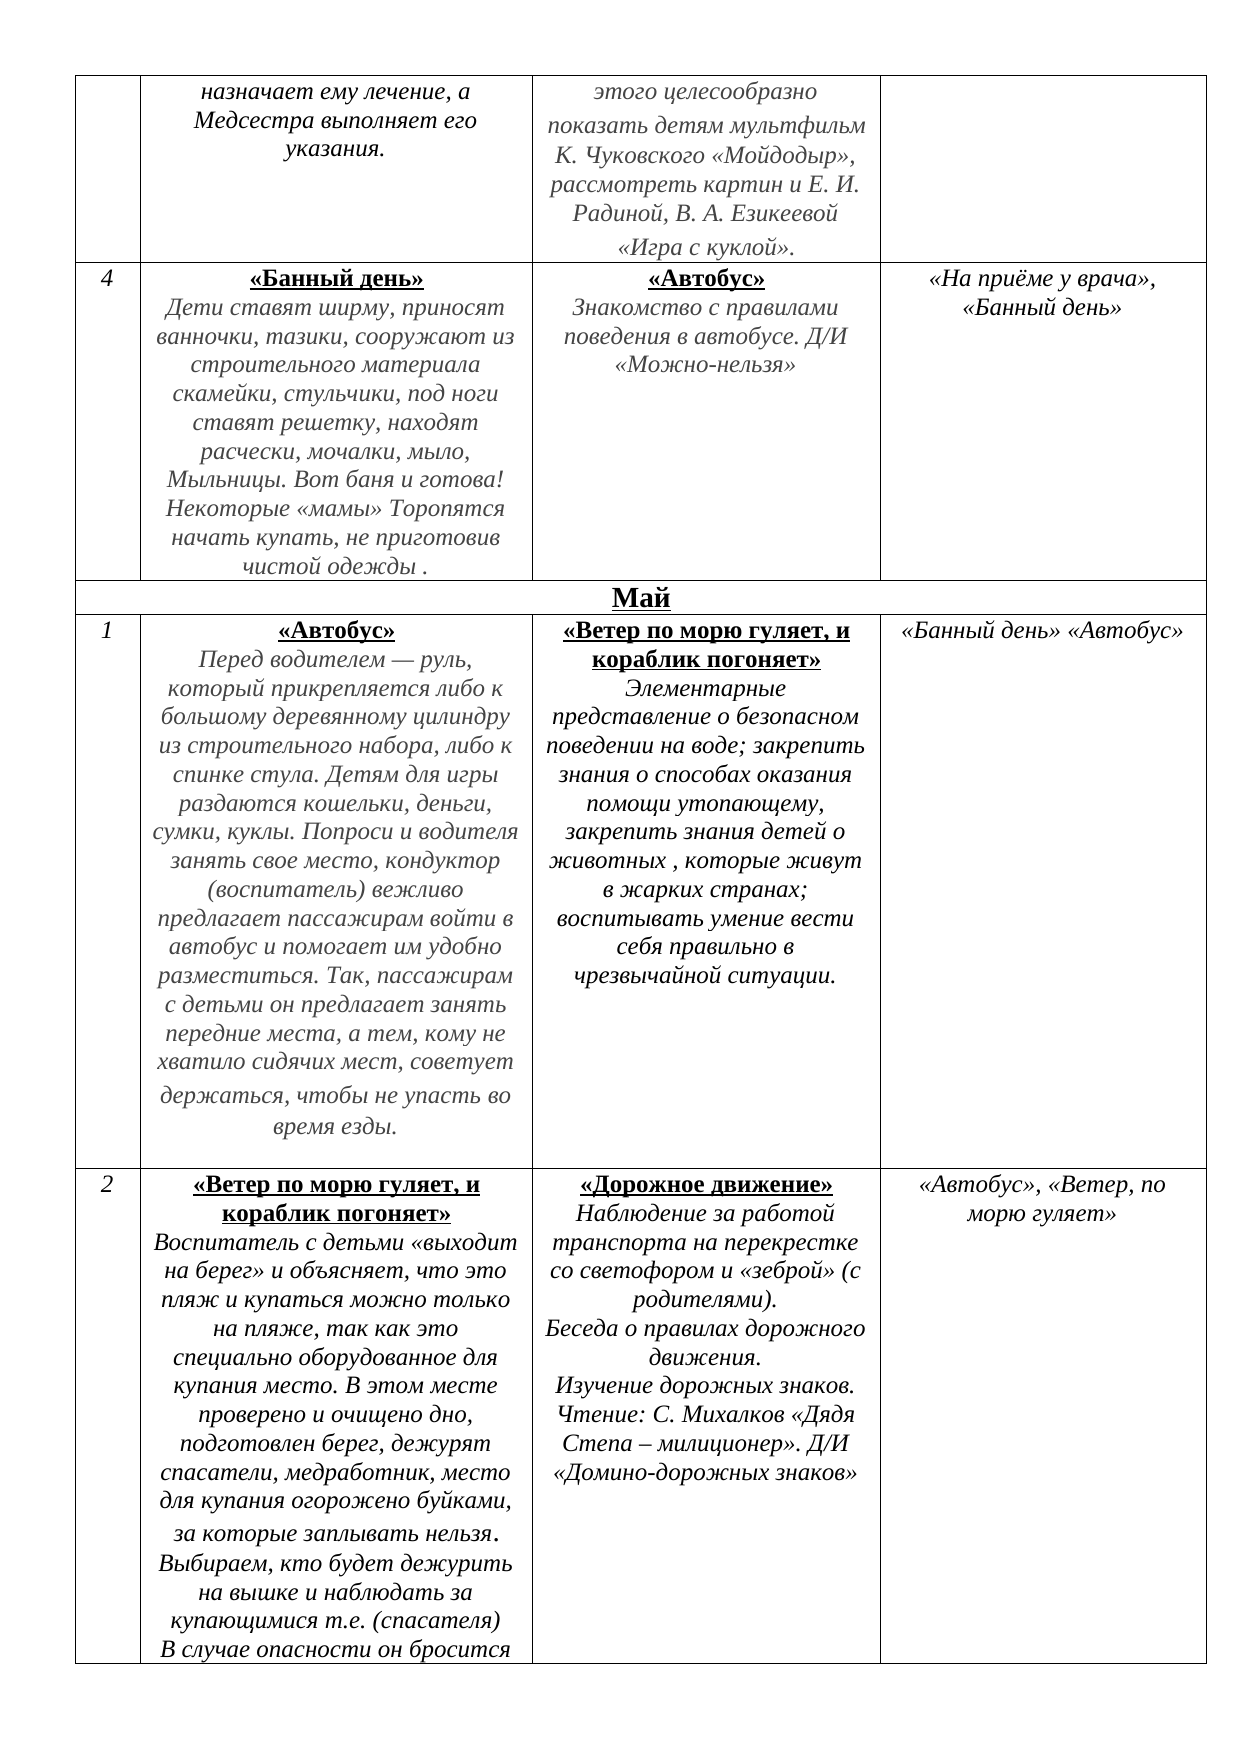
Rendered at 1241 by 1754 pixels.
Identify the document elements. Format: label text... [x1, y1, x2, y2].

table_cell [533, 76, 880, 262]
table_cell «Банный день» Дети ставят ширму, приносят ванночки, тазики, сооружают из строительного материала скамейки, стульчики, под ноги ставят решетку, находят расчески, мочалки, мыло, Мыльницы. Вот баня и готова! Некоторые «мамы» Торопятся начать купать, не приготовив чистой одежды . [141, 263, 532, 579]
table_cell «Автобус» Перед водителем — руль, который прикрепляется либо к большому деревянному цилиндру из строительного набора, либо к спинке стула. Детям для игры раздаются кошельки, деньги, сумки, куклы. Попроси и водителя занять свое место, кондуктор (воспитатель) вежливо предлагает пассажирам войти в автобус и помогает им удобно разместиться. Так, пассажирам с детьми он предлагает занять передние места, а тем, кому не хватило сидячих мест, советует держаться, чтобы не упасть во время езды. [141, 615, 532, 1168]
table_cell «Автобус» Знакомство с правилами поведения в автобусе. Д/И «Можно-нельзя» [533, 263, 880, 579]
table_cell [533, 1169, 880, 1663]
table_cell 1 [76, 615, 140, 1168]
table_cell 3 [76, 76, 140, 262]
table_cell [141, 76, 532, 262]
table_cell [141, 1169, 532, 1663]
table_cell «Банный день» «Автобус» [881, 615, 1206, 1168]
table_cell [881, 1169, 1206, 1663]
table_cell «Ветер по морю гуляет, и кораблик погоняет» Элементарные представление о безопасном поведении на воде; закрепить знания о способах оказания помощи утопающему, закрепить знания детей о животных , которые живут в жарких странах; воспитывать умение вести себя правильно в чрезвычайной ситуации. [533, 615, 880, 1168]
table_cell Май [76, 581, 1206, 614]
table_cell 4 [76, 263, 140, 579]
table_cell 2 [76, 1169, 140, 1663]
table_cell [881, 76, 1206, 262]
table_cell «На приёме у врача», «Банный день» [881, 263, 1206, 579]
